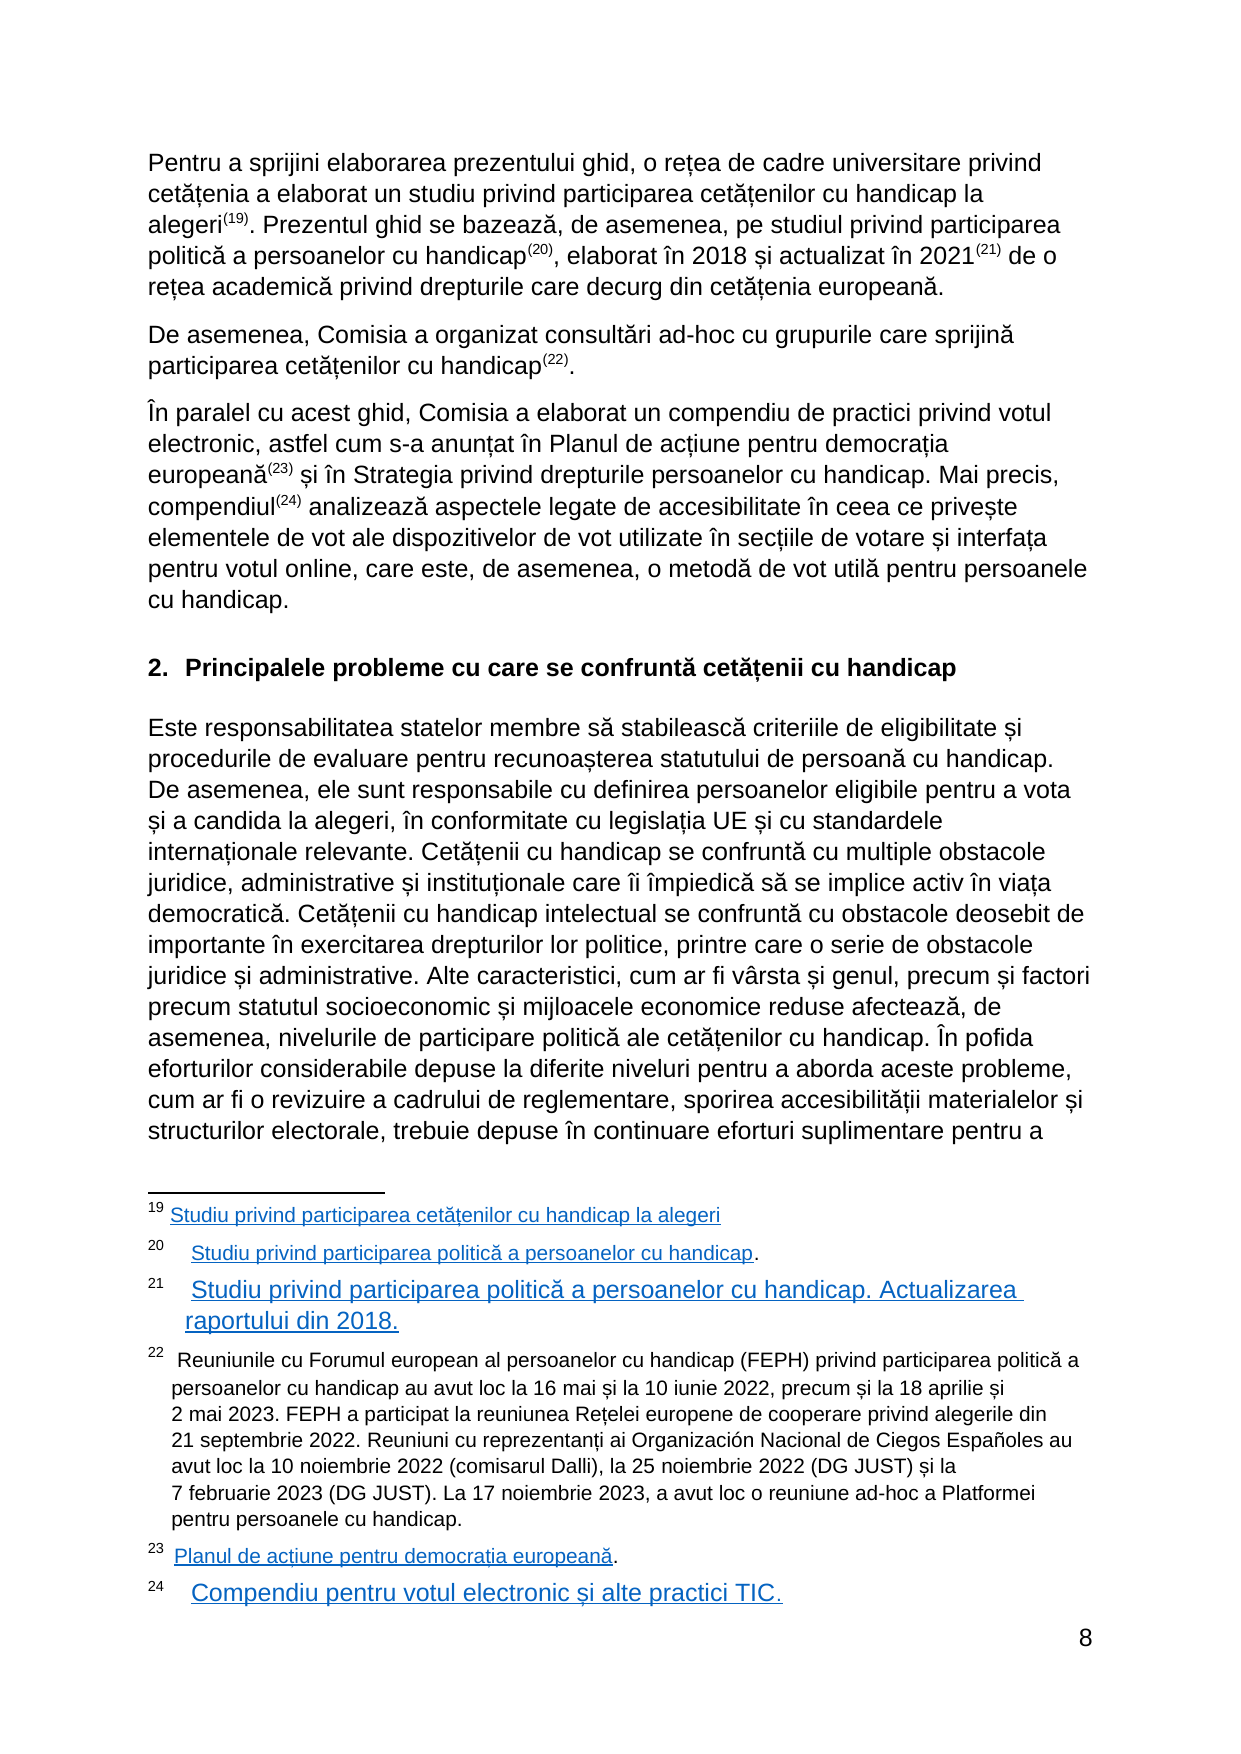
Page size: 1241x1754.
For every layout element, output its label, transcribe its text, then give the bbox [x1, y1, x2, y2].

text În paralel cu acest ghid, Comisia a elaborat un compendiu de practici privind votul electronic, astfel cum s-a anunțat în Planul de acțiune pentru democrația europeană() și în Strategia privind drepturile persoanelor cu handicap. Mai precis, compendiul() analizează aspectele legate de accesibilitate în ceea ce privește elementele de vot ale dispozitivelor de vot utilizate în secțiile de votare și interfața pentru votul online, care este, de asemenea, o metodă de vot utilă pentru persoanele cu handicap. [148, 398, 1092, 613]
subtitle Principalele probleme cu care se confruntă cetățenii cu handicap [148, 653, 1092, 682]
text Este responsabilitatea statelor membre să stabilească criteriile de eligibilitate și procedurile de evaluare pentru recunoașterea statutului de persoană cu handicap. De asemenea, ele sunt responsabile cu definirea persoanelor eligibile pentru a vota și a candida la alegeri, în conformitate cu legislația UE și cu standardele internaționale relevante. Cetățenii cu handicap se confruntă cu multiple obstacole juridice, administrative și instituționale care îi împiedică să se implice activ în viața democratică. Cetățenii cu handicap intelectual se confruntă cu obstacole deosebit de importante în exercitarea drepturilor lor politice, printre care o serie de obstacole juridice și administrative. Alte caracteristici, cum ar fi vârsta și genul, precum și factori precum statutul socioeconomic și mijloacele economice reduse afectează, de asemenea, nivelurile de participare politică ale cetățenilor cu handicap. În pofida eforturilor considerabile depuse la diferite niveluri pentru a aborda aceste probleme, cum ar fi o revizuire a cadrului de reglementare, sporirea accesibilității materialelor și structurilor electorale, trebuie depuse în continuare eforturi suplimentare pentru a sprijini exercitarea de către cetățenii cu handicap a drepturilor lor democratice și electorale(). [148, 713, 1092, 1145]
text De asemenea, Comisia a organizat consultări ad-hoc cu grupurile care sprijină participarea cetățenilor cu handicap(). [148, 319, 1092, 379]
text Pentru a sprijini elaborarea prezentului ghid, o rețea de cadre universitare privind cetățenia a elaborat un studiu privind participarea cetățenilor cu handicap la alegeri(). Prezentul ghid se bazează, de asemenea, pe studiul privind participarea politică a persoanelor cu handicap(), elaborat în 2018 și actualizat în 2021() de o rețea academică privind drepturile care decurg din cetățenia europeană. [148, 148, 1092, 301]
